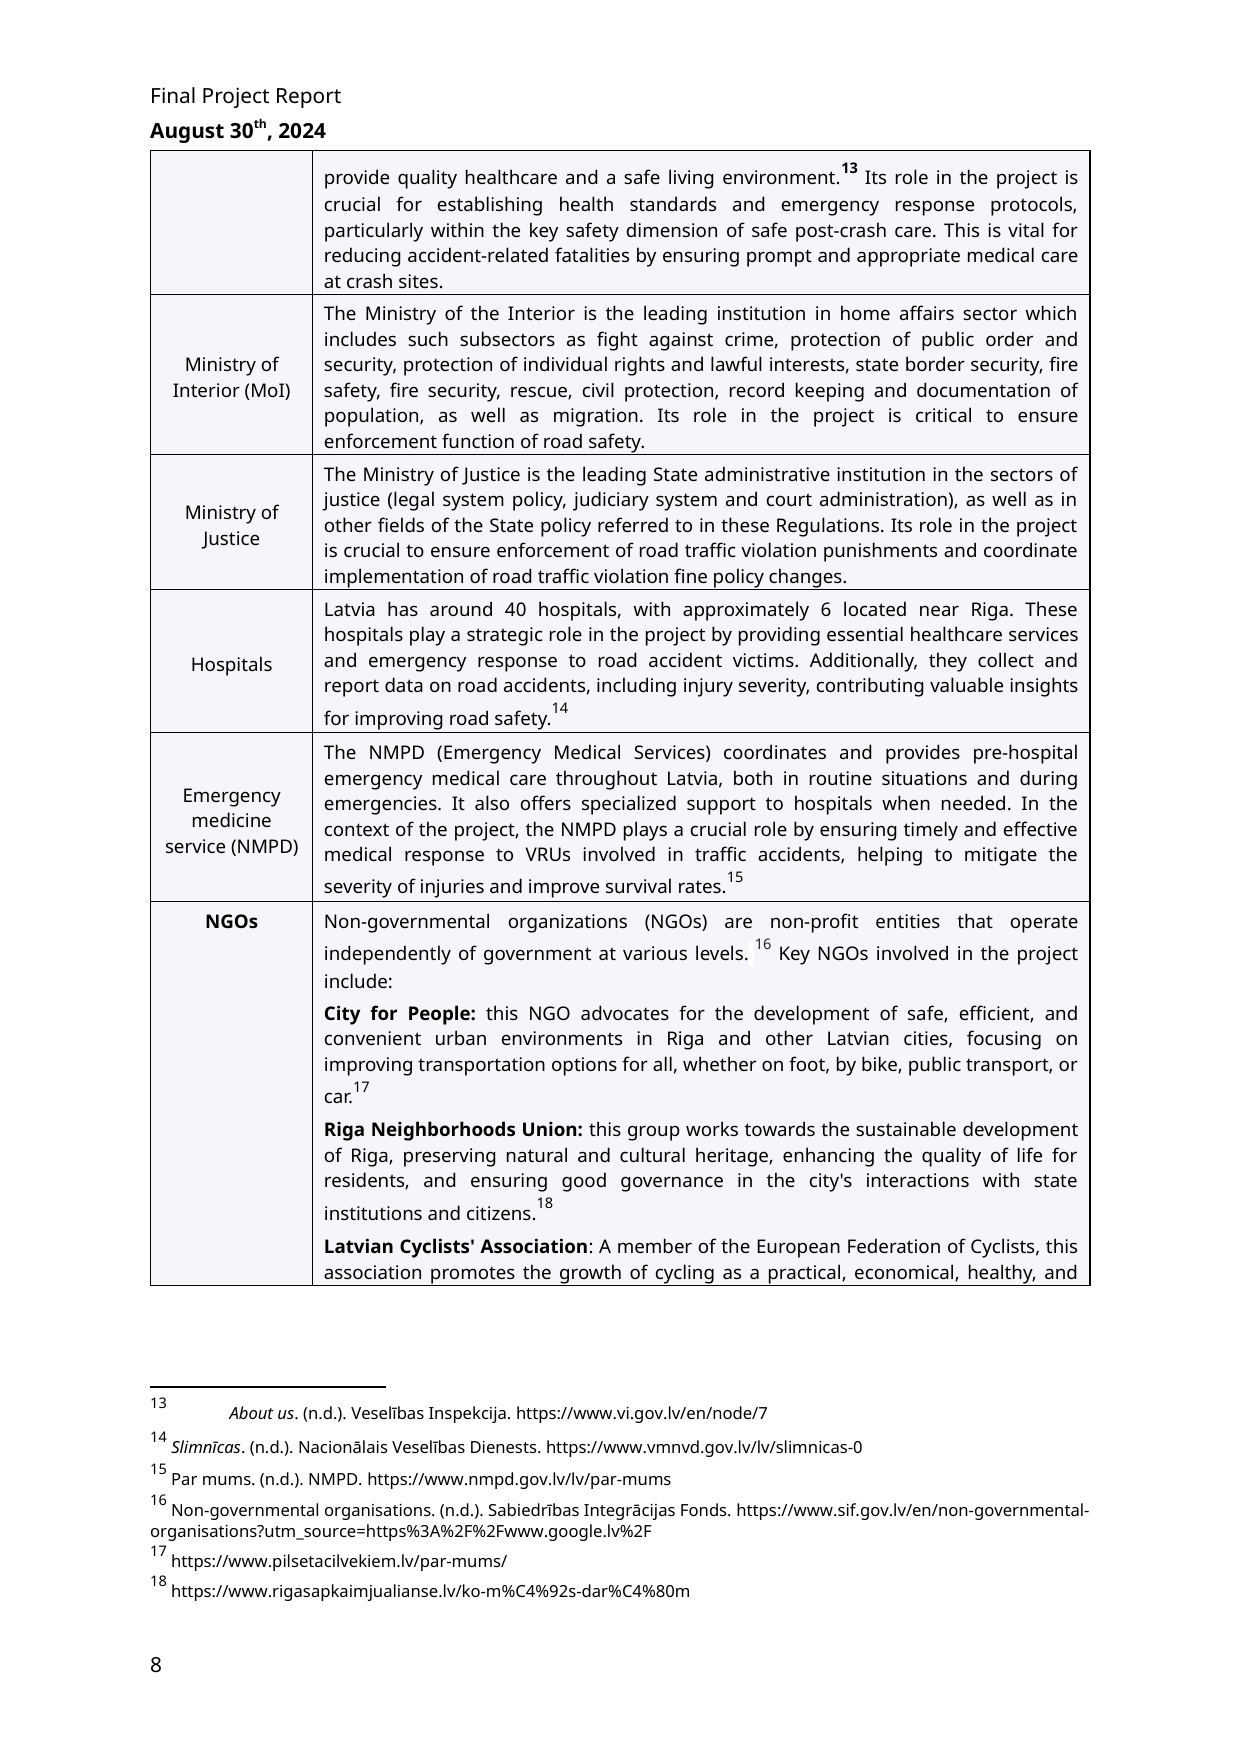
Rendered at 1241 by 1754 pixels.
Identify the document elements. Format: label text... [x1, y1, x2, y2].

table_cell The Ministry of Justice is the leading State administrative institution in the sectors of justice (legal system policy, judiciary system and court administration), as well as in other fields of the State policy referred to in these Regulations. Its role in the project is crucial to ensure enforcement of road traffic violation punishments and coordinate implementation of road traffic violation fine policy changes. [313, 455, 1089, 589]
table_cell Emergency medicine service (NMPD) [151, 733, 312, 901]
table_cell Ministry of Interior (MoI) [151, 295, 312, 454]
table_cell Hospitals [151, 590, 312, 732]
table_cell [313, 902, 1089, 1284]
table_cell The Ministry of the Interior is the leading institution in home affairs sector which includes such subsectors as fight against crime, protection of public order and security, protection of individual rights and lawful interests, state border security, fire safety, fire security, rescue, civil protection, record keeping and documentation of population, as well as migration. Its role in the project is critical to ensure enforcement function of road safety. [313, 295, 1089, 454]
table_cell Ministry of Justice [151, 455, 312, 589]
table_cell NGOs [151, 902, 312, 1284]
table_cell The NMPD (Emergency Medical Services) coordinates and provides pre-hospital emergency medical care throughout Latvia, both in routine situations and during emergencies. It also offers specialized support to hospitals when needed. In the context of the project, the NMPD plays a crucial role by ensuring timely and effective medical response to VRUs involved in traffic accidents, helping to mitigate the severity of injuries and improve survival rates. [313, 733, 1089, 901]
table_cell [151, 151, 312, 293]
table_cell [313, 151, 1089, 293]
table_cell Latvia has around 40 hospitals, with approximately 6 located near Riga. These hospitals play a strategic role in the project by providing essential healthcare services and emergency response to road accident victims. Additionally, they collect and report data on road accidents, including injury severity, contributing valuable insights for improving road safety. [313, 590, 1089, 732]
